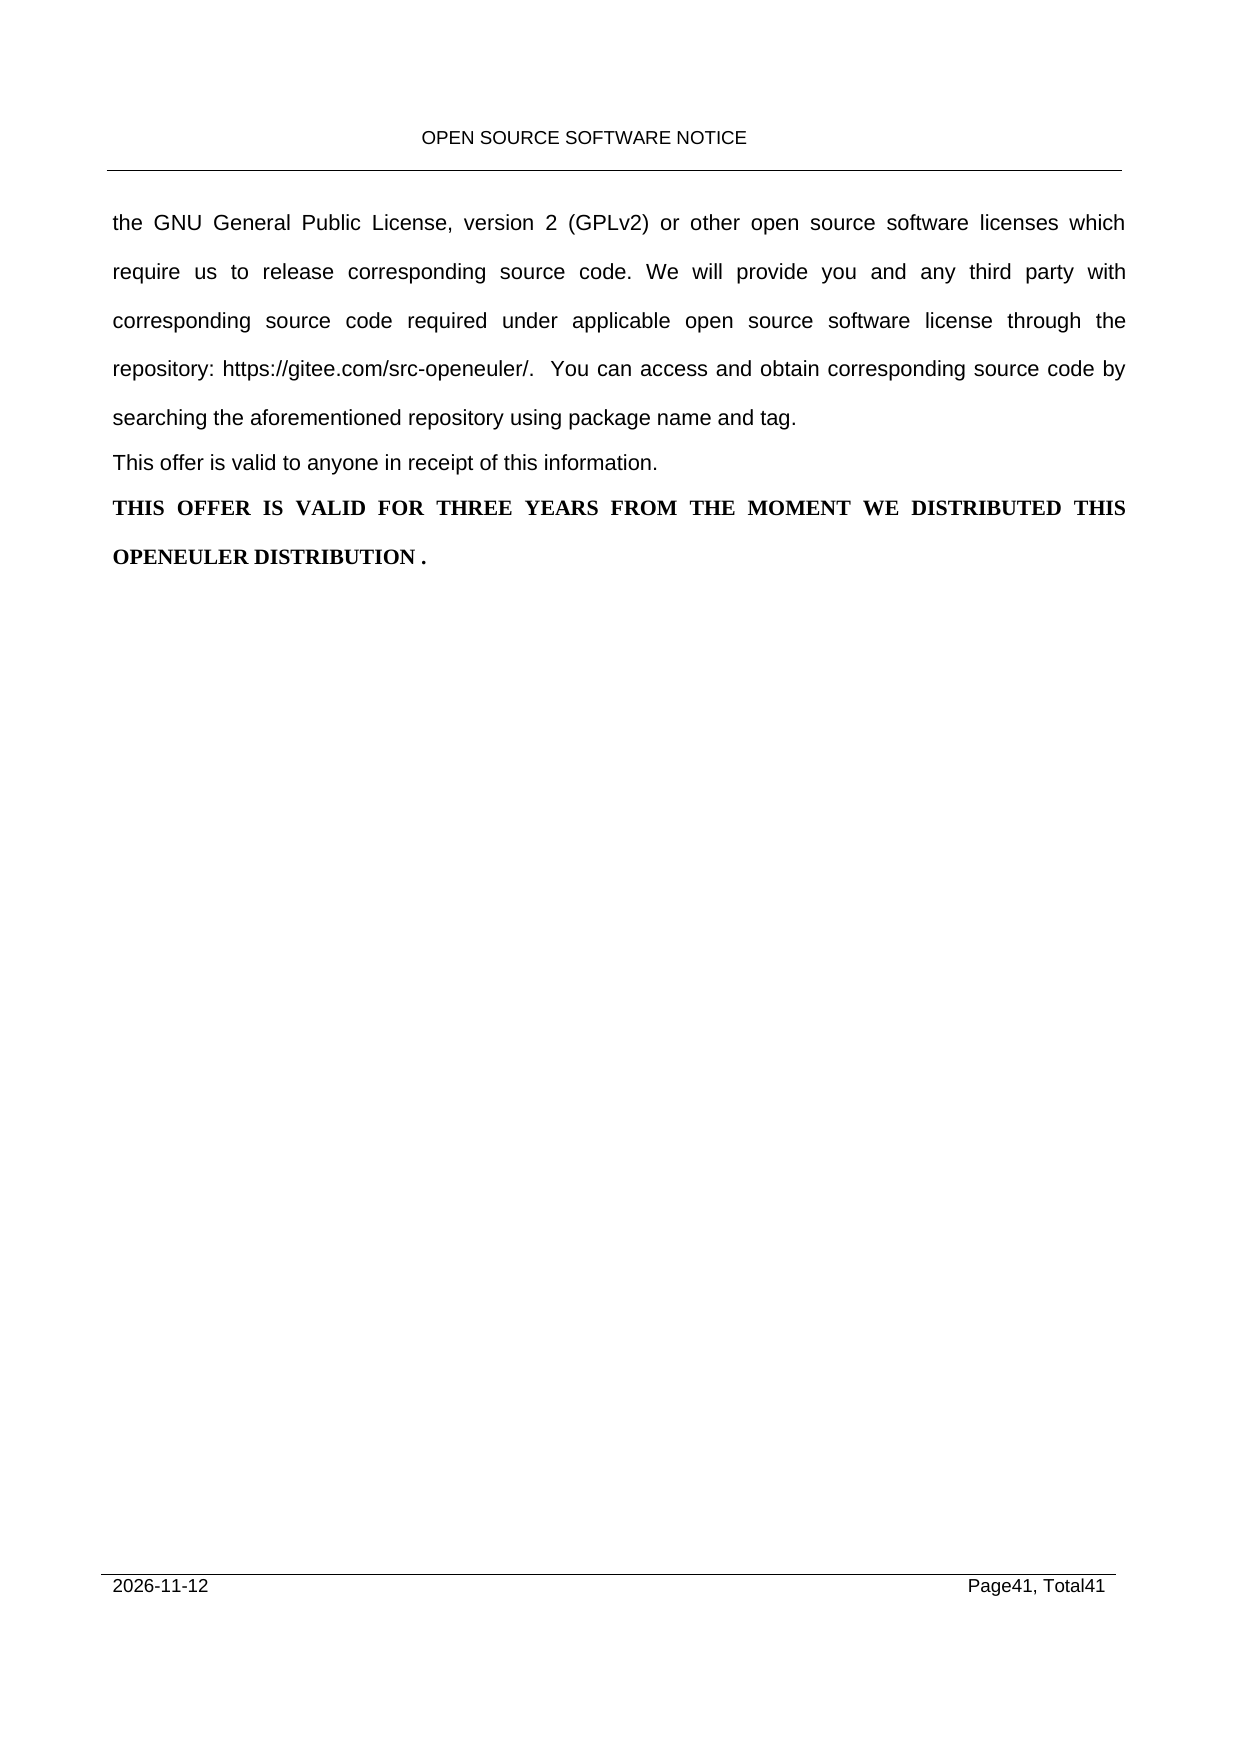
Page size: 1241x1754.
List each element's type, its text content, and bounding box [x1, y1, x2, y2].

text THIS OFFER IS VALID FOR THREE YEARS FROM THE MOMENT WE DISTRIBUTED THIS OPENEULER DISTRIBUTION . [112, 492, 1128, 573]
text This offer is valid to anyone in receipt of this information. [112, 446, 1128, 479]
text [112, 206, 1128, 434]
